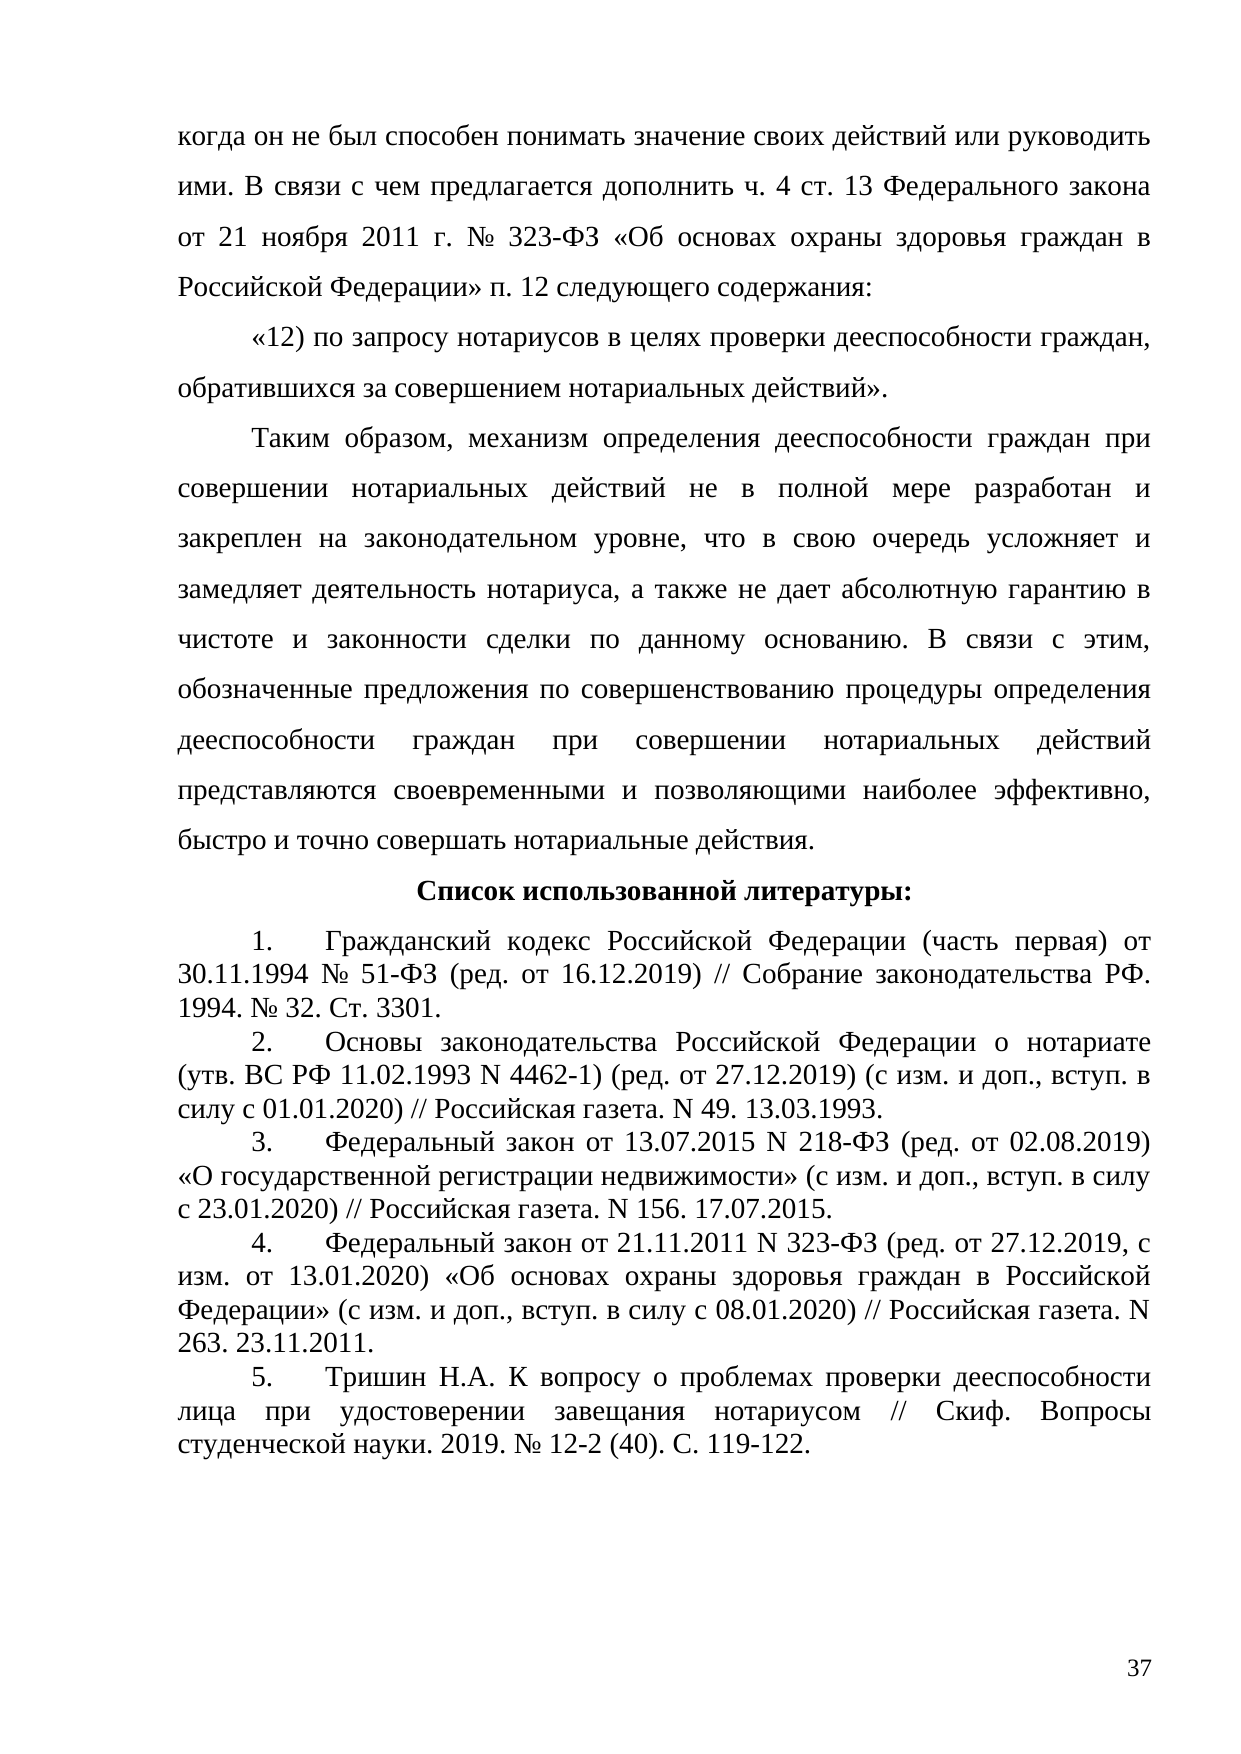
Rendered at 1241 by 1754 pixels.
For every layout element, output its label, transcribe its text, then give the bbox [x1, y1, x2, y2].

text Таким образом, механизм определения дееспособности граждан при совершении нотариальных действий не в полной мере разработан и закреплен на законодательном уровне, что в свою очередь усложняет и замедляет деятельность нотариуса, а также не дает абсолютную гарантию в чистоте и законности сделки по данному основанию. В связи с этим, обозначенные предложения по совершенствованию процедуры определения дееспособности граждан при совершении нотариальных действий представляются своевременными и позволяющими наиболее эффективно, быстро и точно совершать нотариальные действия. [177, 420, 1152, 856]
text Список использованной литературы: [177, 873, 1152, 906]
list Федеральный закон от 21.11.2011 N 323-ФЗ (ред. от 27.12.2019, с изм. от 13.01.2020) «Об основах охраны здоровья граждан в Российской Федерации» (с изм. и доп., вступ. в силу с 08.01.2020) // Российская газета. N 263. 23.11.2011. [177, 1225, 1152, 1359]
list Федеральный закон от 13.07.2015 N 218-ФЗ (ред. от 02.08.2019) «О государственной регистрации недвижимости» (с изм. и доп., вступ. в силу с 23.01.2020) // Российская газета. N 156. 17.07.2015. [177, 1124, 1152, 1225]
list Тришин Н.А. К вопросу о проблемах проверки дееспособности лица при удостоверении завещания нотариусом // Скиф. Вопросы студенческой науки. 2019. № 12-2 (40). С. 119-122. [177, 1359, 1152, 1460]
text «12) по запросу нотариусов в целях проверки дееспособности граждан, обратившихся за совершением нотариальных действий». [177, 319, 1152, 403]
list Гражданский кодекс Российской Федерации (часть первая) от 30.11.1994 № 51-ФЗ (ред. от 16.12.2019) // Собрание законодательства РФ. 1994. № 32. Ст. 3301. [177, 923, 1152, 1024]
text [177, 118, 1152, 303]
list Основы законодательства Российской Федерации о нотариате (утв. ВС РФ 11.02.1993 N 4462-1) (ред. от 27.12.2019) (с изм. и доп., вступ. в силу с 01.01.2020) // Российская газета. N 49. 13.03.1993. [177, 1024, 1152, 1124]
